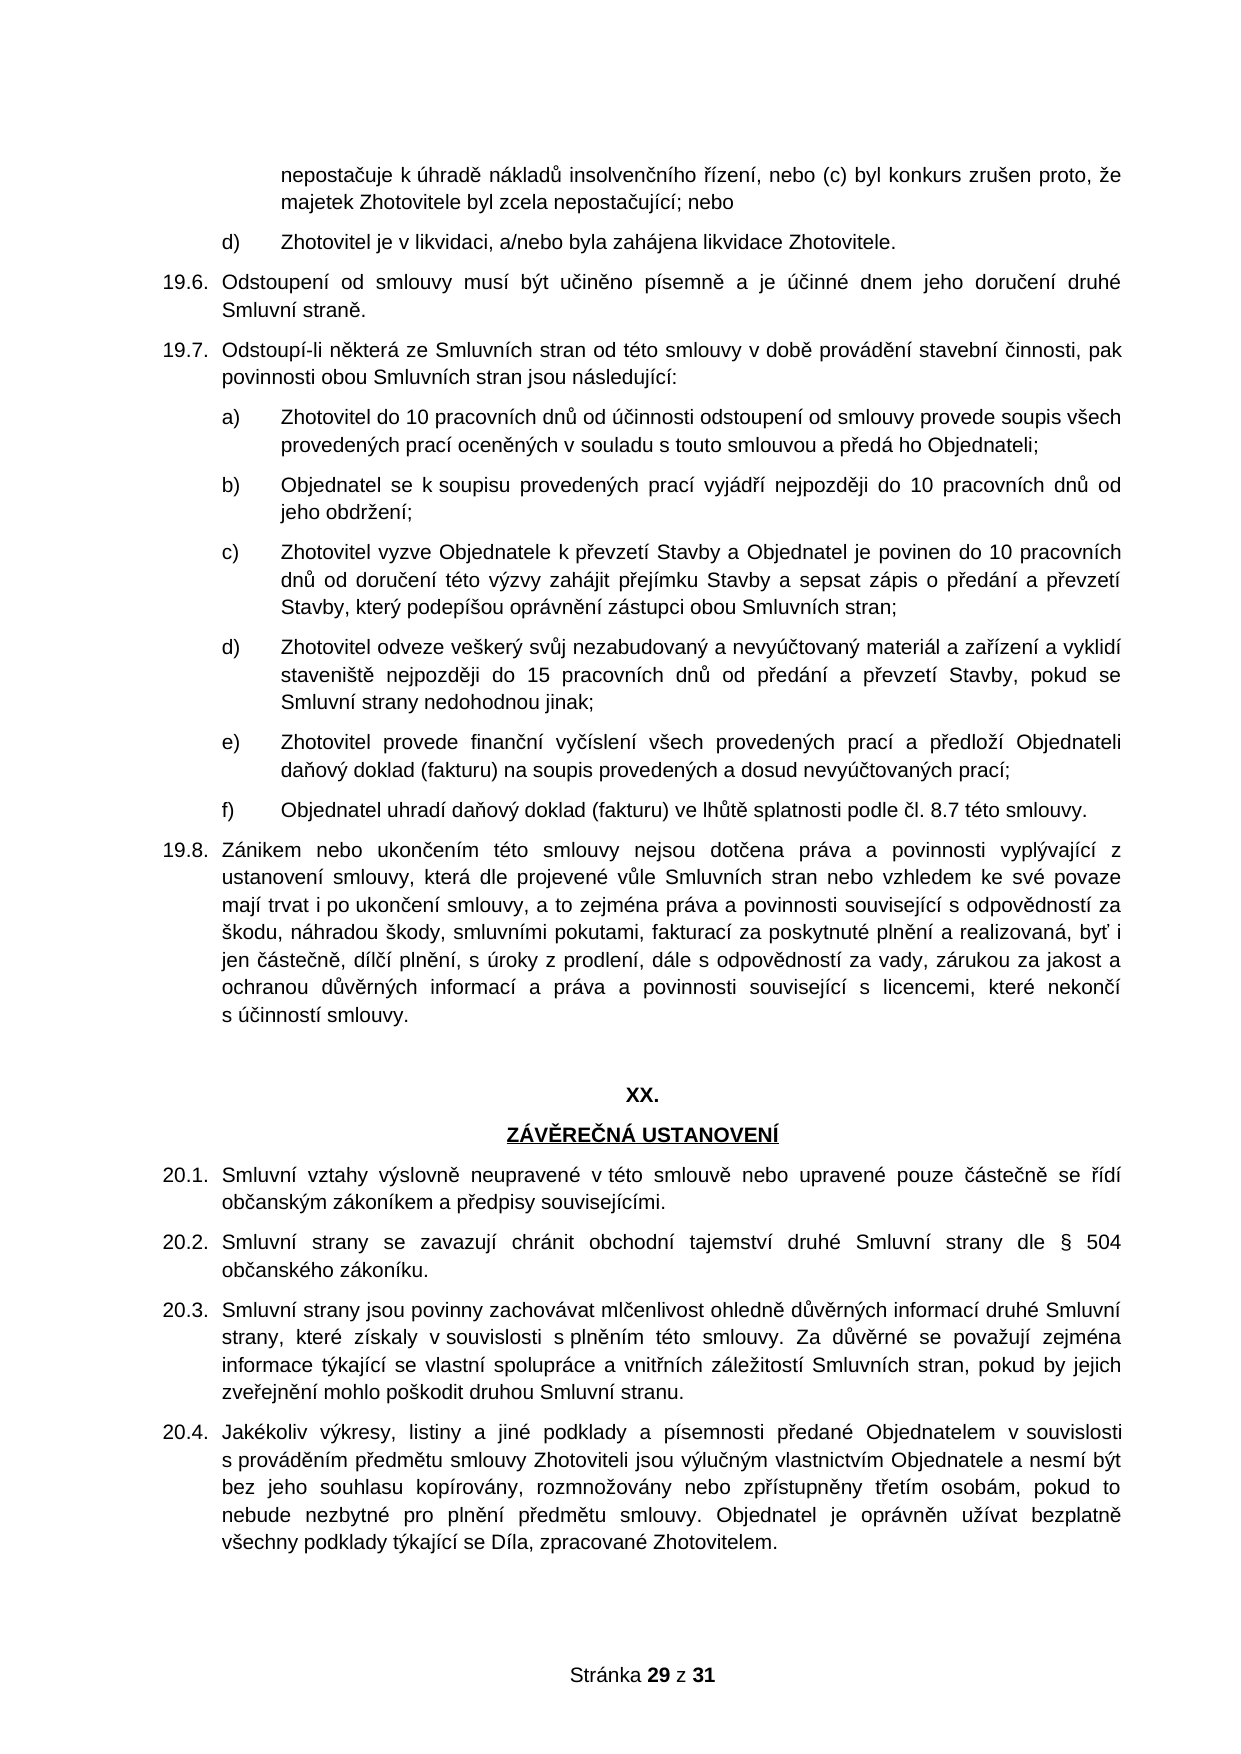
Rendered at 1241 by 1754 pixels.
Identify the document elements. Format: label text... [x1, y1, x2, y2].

list Zhotovitel odveze veškerý svůj nezabudovaný a nevyúčtovaný materiál a zařízení a vyklidí staveniště nejpozději do 15 pracovních dnů od předání a převzetí Stavby, pokud se Smluvní strany nedohodnou jinak; [222, 635, 1122, 714]
list Objednatel se k soupisu provedených prací vyjádří nejpozději do 10 pracovních dnů od jeho obdržení; [222, 472, 1122, 524]
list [222, 162, 1122, 214]
list Smluvní strany se zavazují chránit obchodní tajemství druhé Smluvní strany dle § 504 občanského zákoníku. [162, 1230, 1122, 1281]
list Jakékoliv výkresy, listiny a jiné podklady a písemnosti předané Objednatelem v souvislosti s prováděním předmětu smlouvy Zhotoviteli jsou výlučným vlastnictvím Objednatele a nesmí být bez jeho souhlasu kopírovány, rozmnožovány nebo zpřístupněny třetím osobám, pokud to nebude nezbytné pro plnění předmětu smlouvy. Objednatel je oprávněn užívat bezplatně všechny podklady týkající se Díla, zpracované Zhotovitelem. [162, 1420, 1122, 1554]
list Odstoupení od smlouvy musí být učiněno písemně a je účinné dnem jeho doručení druhé Smluvní straně. [162, 270, 1122, 321]
list Odstoupí-li některá ze Smluvních stran od této smlouvy v době provádění stavební činnosti, pak povinnosti obou Smluvních stran jsou následující: [162, 337, 1122, 389]
list Zánikem nebo ukončením této smlouvy nejsou dotčena práva a povinnosti vyplývající z ustanovení smlouvy, která dle projevené vůle Smluvních stran nebo vzhledem ke své povaze mají trvat i po ukončení smlouvy, a to zejména práva a povinnosti související s odpovědností za škodu, náhradou škody, smluvními pokutami, fakturací za poskytnuté plnění a realizovaná, byť i jen částečně, dílčí plnění, s úroky z prodlení, dále s odpovědností za vady, zárukou za jakost a ochranou důvěrných informací a práva a povinnosti související s licencemi, které nekončí s účinností smlouvy. [162, 837, 1122, 1026]
list Smluvní strany jsou povinny zachovávat mlčenlivost ohledně důvěrných informací druhé Smluvní strany, které získaly v souvislosti s plněním této smlouvy. Za důvěrné se považují zejména informace týkající se vlastní spolupráce a vnitřních záležitostí Smluvních stran, pokud by jejich zveřejnění mohlo poškodit druhou Smluvní stranu. [162, 1297, 1122, 1404]
list Smluvní vztahy výslovně neupravené v této smlouvě nebo upravené pouze částečně se řídí občanským zákoníkem a předpisy souvisejícími. [162, 1162, 1122, 1214]
list Zhotovitel je v likvidaci, a/nebo byla zahájena likvidace Zhotovitele. [222, 230, 1122, 254]
list Zhotovitel provede finanční vyčíslení všech provedených prací a předloží Objednateli daňový doklad (fakturu) na soupis provedených a dosud nevyúčtovaných prací; [222, 730, 1122, 781]
list Zhotovitel do 10 pracovních dnů od účinnosti odstoupení od smlouvy provede soupis všech provedených prací oceněných v souladu s touto smlouvou a předá ho Objednateli; [222, 405, 1122, 456]
subtitle XX. [162, 1082, 1122, 1106]
list Objednatel uhradí daňový doklad (fakturu) ve lhůtě splatnosti podle čl. 8.7 této smlouvy. [222, 797, 1122, 821]
list Zhotovitel vyzve Objednatele k převzetí Stavby a Objednatel je povinen do 10 pracovních dnů od doručení této výzvy zahájit přejímku Stavby a sepsat zápis o předání a převzetí Stavby, který podepíšou oprávnění zástupci obou Smluvních stran; [222, 540, 1122, 619]
subtitle Závěrečná ustanovení [162, 1122, 1122, 1146]
